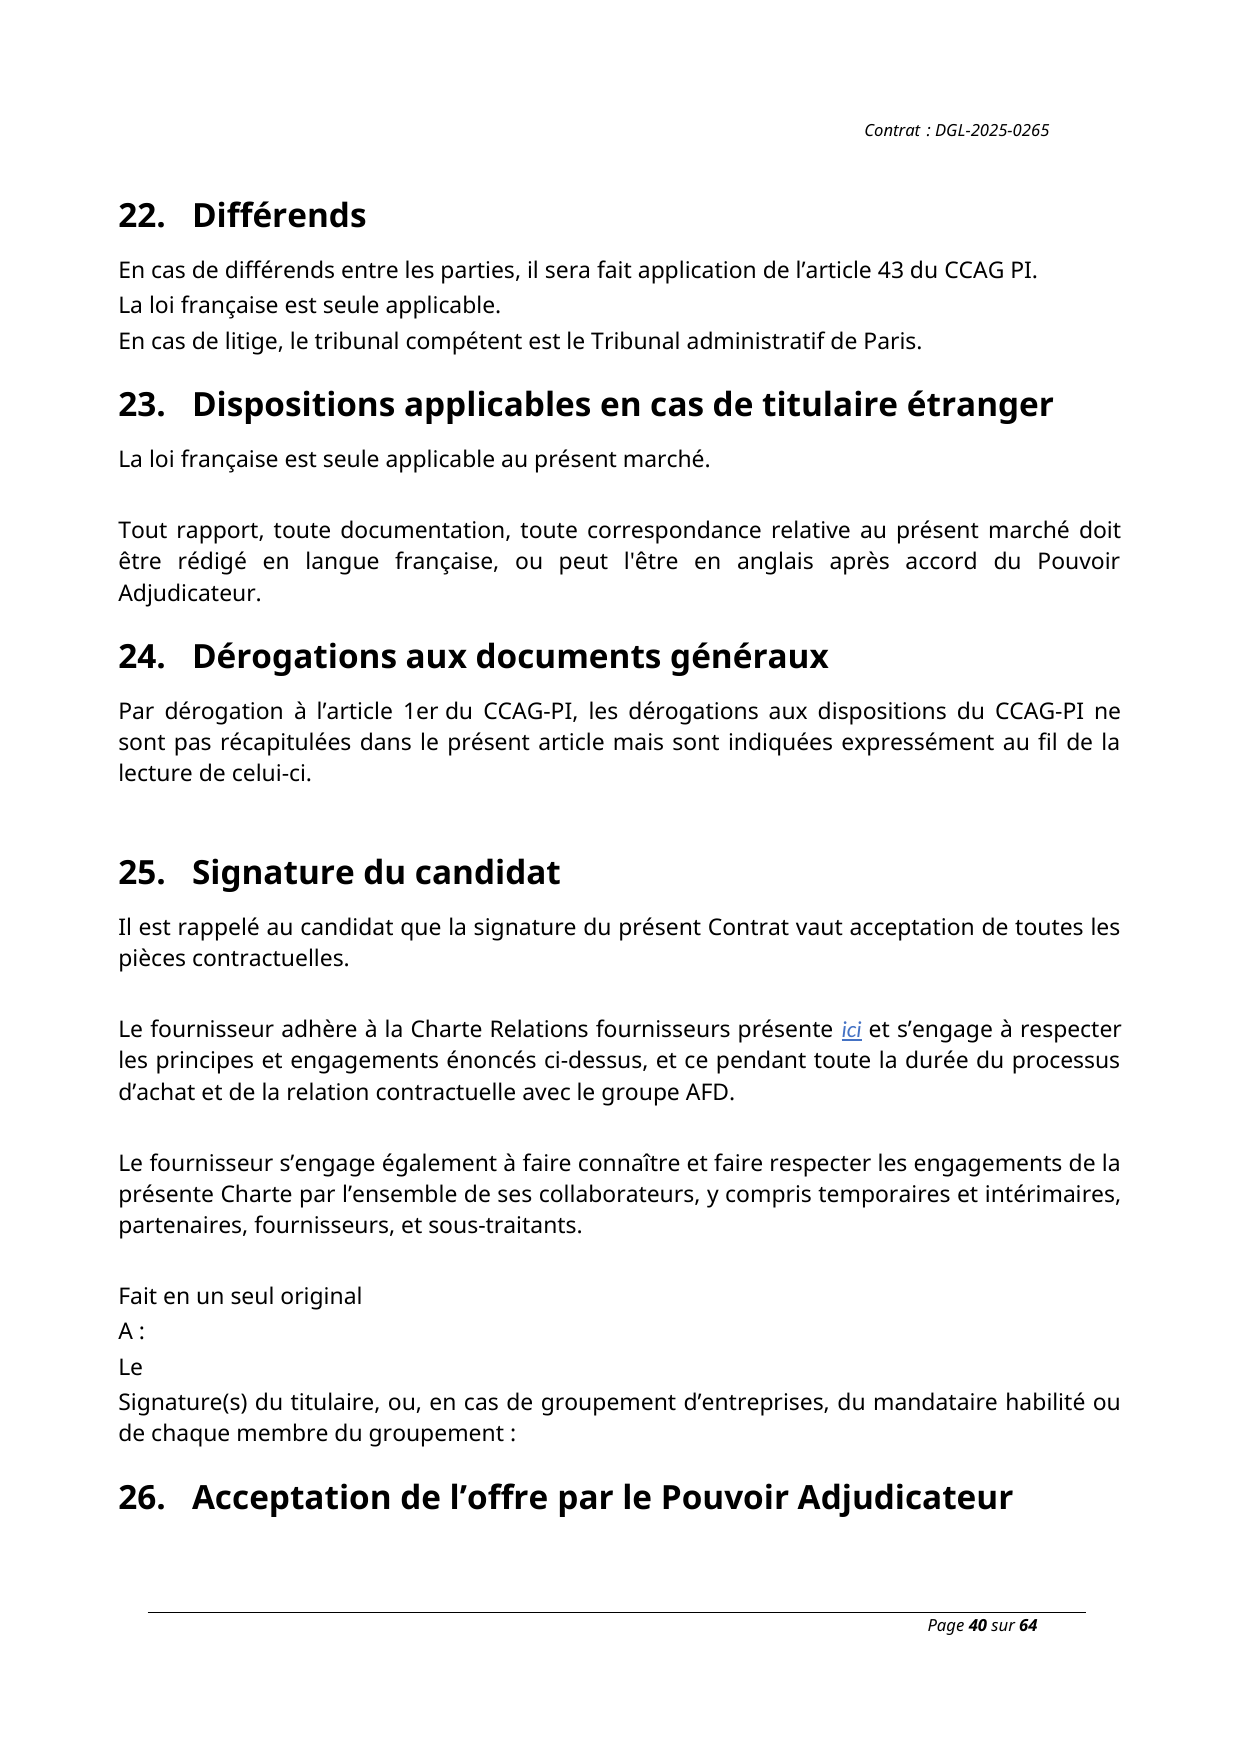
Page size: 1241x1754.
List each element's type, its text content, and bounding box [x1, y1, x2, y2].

text Dérogations aux documents généraux [118, 633, 1122, 678]
text Dispositions applicables en cas de titulaire étranger [118, 381, 1122, 427]
text Il est rappelé au candidat que la signature du présent Contrat vaut acceptation de toutes les pièces contractuelles. [118, 911, 1122, 974]
text Le fournisseur adhère à la Charte Relations fournisseurs présente ici et s’engage à respecter les principes et engagements énoncés ci-dessus, et ce pendant toute la durée du processus d’achat et de la relation contractuelle avec le groupe AFD. [118, 1013, 1122, 1107]
text Fait en un seul original [118, 1280, 1122, 1311]
text La loi française est seule applicable. [118, 289, 1122, 321]
text Le [118, 1351, 1122, 1382]
text Signature du candidat [118, 849, 1122, 894]
text Par dérogation à l’article 1er du CCAG-PI, les dérogations aux dispositions du CCAG-PI ne sont pas récapitulées dans le présent article mais sont indiquées expressément au fil de la lecture de celui-ci. [118, 695, 1122, 789]
text Signature(s) du titulaire, ou, en cas de groupement d’entreprises, du mandataire habilité ou de chaque membre du groupement : [118, 1386, 1122, 1449]
text Différends [118, 192, 1122, 237]
text Tout rapport, toute documentation, toute correspondance relative au présent marché doit être rédigé en langue française, ou peut l'être en anglais après accord du Pouvoir Adjudicateur. [118, 514, 1122, 608]
text En cas de différends entre les parties, il sera fait application de l’article 43 du CCAG PI. [118, 254, 1122, 285]
text En cas de litige, le tribunal compétent est le Tribunal administratif de Paris. [118, 325, 1122, 356]
text La loi française est seule applicable au présent marché. [118, 443, 1122, 474]
text Le fournisseur s’engage également à faire connaître et faire respecter les engagements de la présente Charte par l’ensemble de ses collaborateurs, y compris temporaires et intérimaires, partenaires, fournisseurs, et sous-traitants. [118, 1147, 1122, 1240]
text A : [118, 1315, 1122, 1347]
text Acceptation de l’offre par le Pouvoir Adjudicateur [118, 1474, 1122, 1519]
